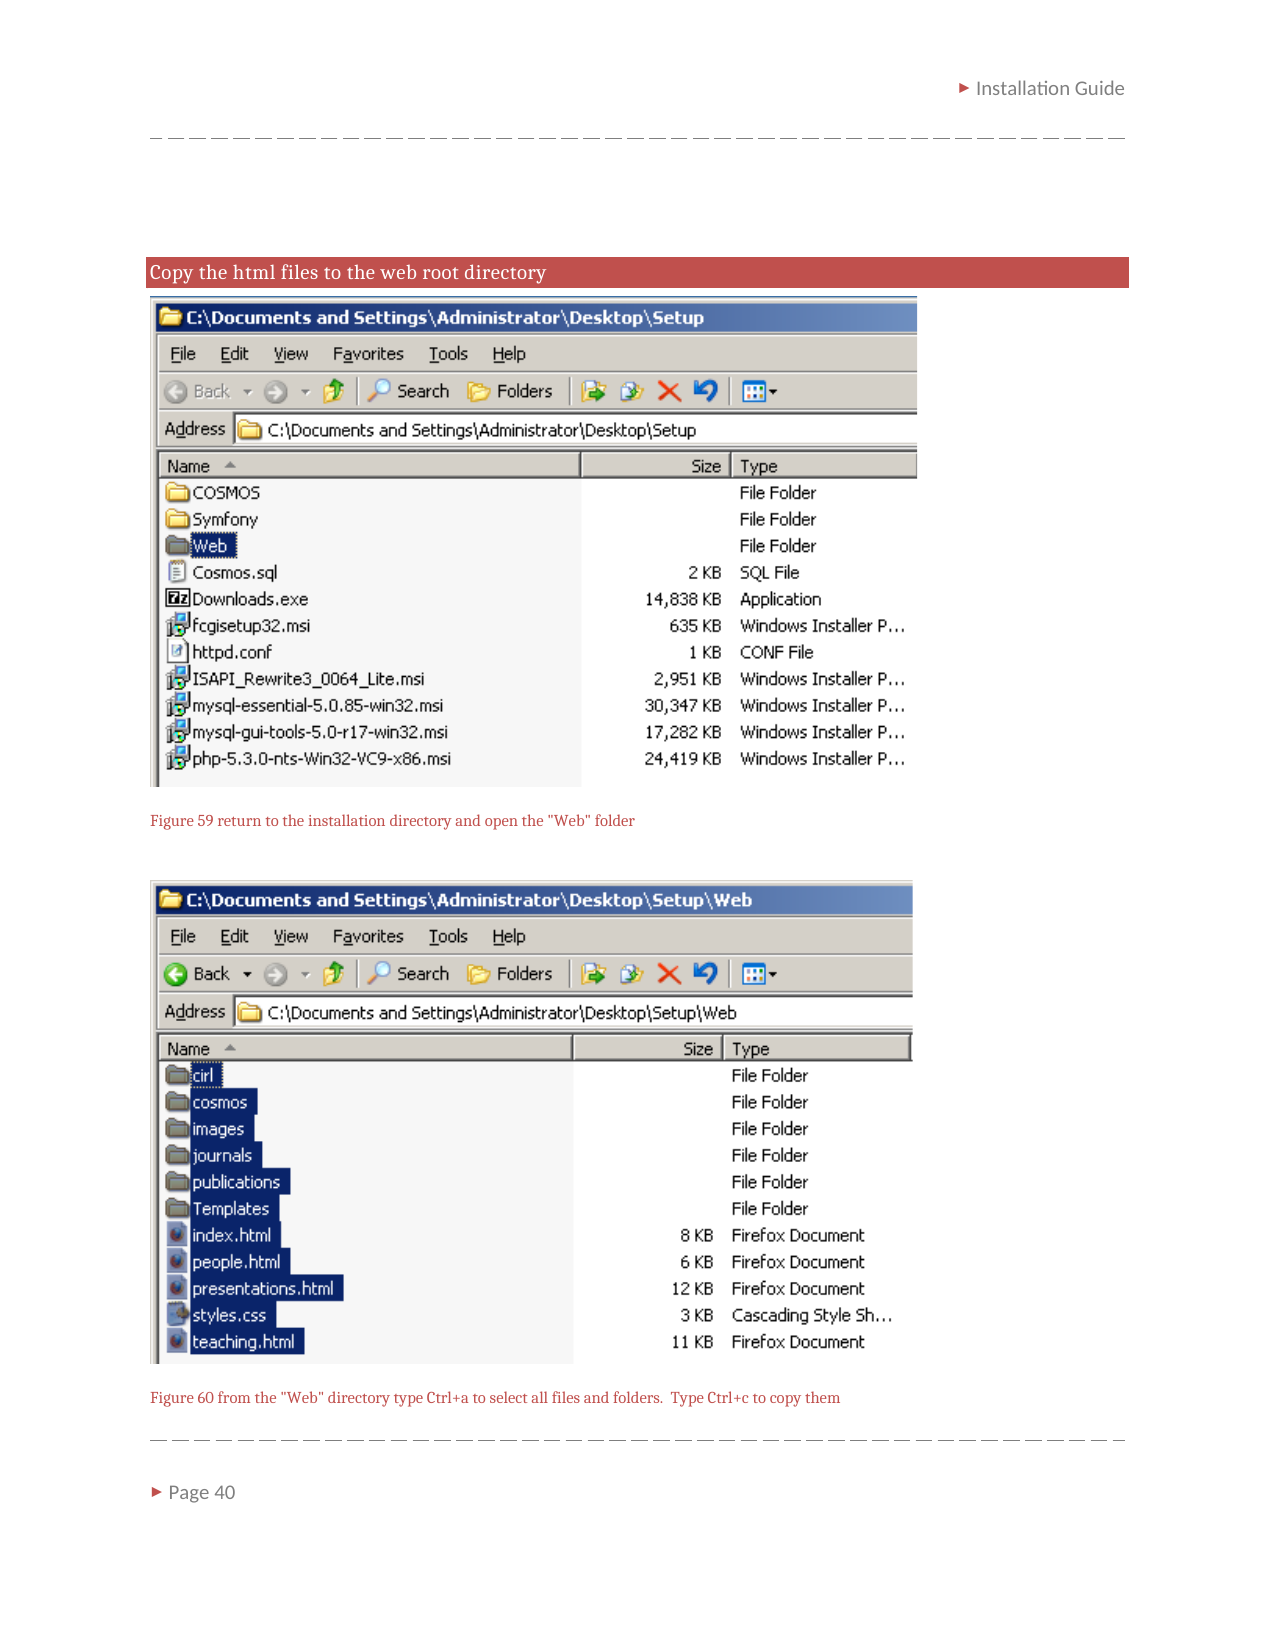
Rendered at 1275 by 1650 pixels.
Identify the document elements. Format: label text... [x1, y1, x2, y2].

picture [150, 880, 913, 1364]
picture [150, 296, 918, 787]
subtitle Copy the html files to the web root directory [148, 259, 1127, 287]
